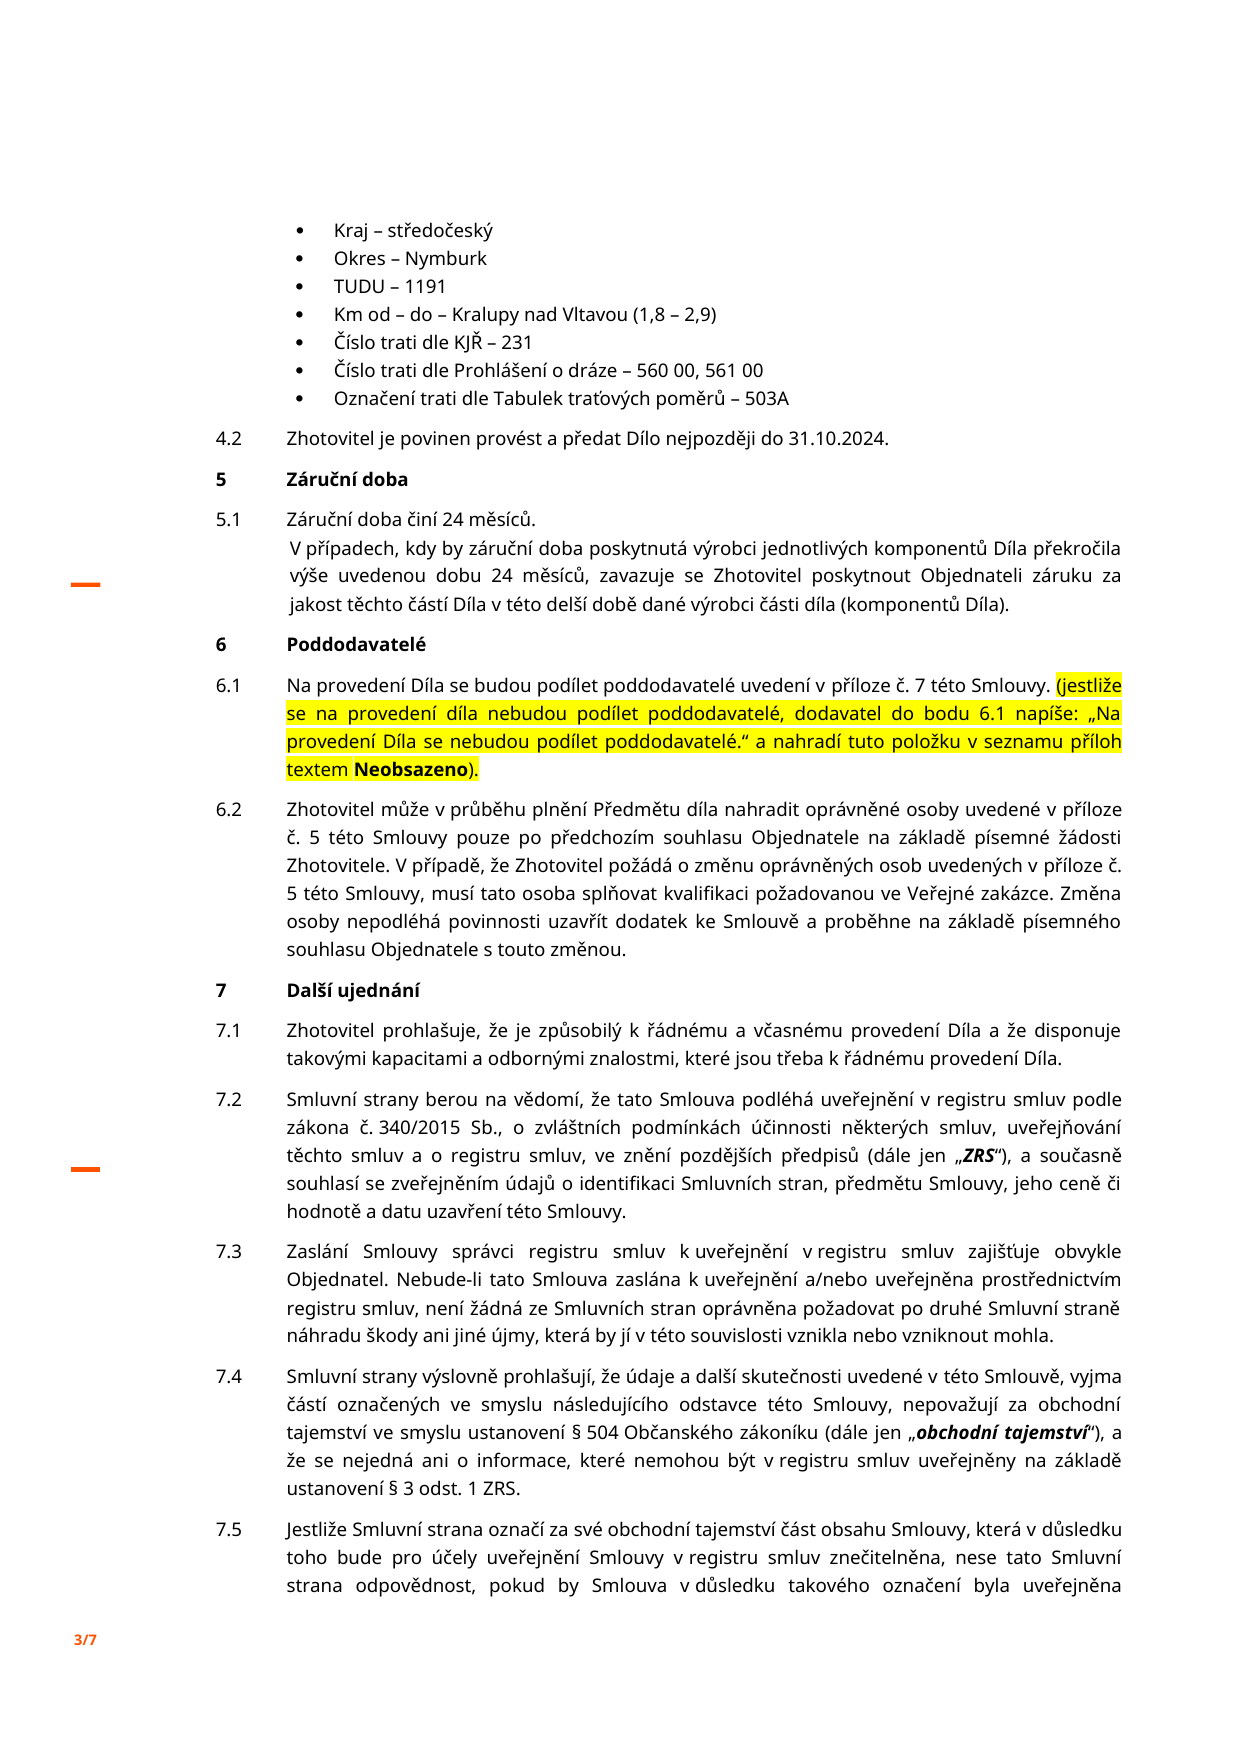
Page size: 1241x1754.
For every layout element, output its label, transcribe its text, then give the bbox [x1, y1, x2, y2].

subtitle Záruční doba činí 24 měsíců. [216, 507, 1122, 532]
list TUDU – 1191 [296, 273, 1122, 299]
subtitle Zhotovitel může v průběhu plnění Předmětu díla nahradit oprávněné osoby uvedené v příloze č. 5 této Smlouvy pouze po předchozím souhlasu Objednatele na základě písemné žádosti Zhotovitele. V případě, že Zhotovitel požádá o změnu oprávněných osob uvedených v příloze č. 5 této Smlouvy, musí tato osoba splňovat kvalifikaci požadovanou ve Veřejné zakázce. Změna osoby nepodléhá povinnosti uzavřít dodatek ke Smlouvě a proběhne na základě písemného souhlasu Objednatele s touto změnou. [216, 796, 1122, 962]
subtitle Zhotovitel prohlašuje, že je způsobilý k řádnému a včasnému provedení Díla a že disponuje takovými kapacitami a odbornými znalostmi, které jsou třeba k řádnému provedení Díla. [216, 1018, 1122, 1071]
subtitle Poddodavatelé [216, 631, 1122, 657]
subtitle Smluvní strany výslovně prohlašují, že údaje a další skutečnosti uvedené v této Smlouvě, vyjma částí označených ve smyslu následujícího odstavce této Smlouvy, nepovažují za obchodní tajemství ve smyslu ustanovení § 504 Občanského zákoníku (dále jen „obchodní tajemství“), a že se nejedná ani o informace, které nemohou být v registru smluv uveřejněny na základě ustanovení § 3 odst. 1 ZRS. [216, 1363, 1122, 1501]
subtitle Další ujednání [216, 977, 1122, 1003]
subtitle Záruční doba [216, 466, 1122, 492]
list Označení trati dle Tabulek traťových poměrů – 503A [296, 385, 1122, 411]
list Km od – do – Kralupy nad Vltavou (1,8 – 2,9) [296, 301, 1122, 327]
list Okres – Nymburk [296, 245, 1122, 271]
list Číslo trati dle KJŘ – 231 [296, 329, 1122, 355]
subtitle Smluvní strany berou na vědomí, že tato Smlouva podléhá uveřejnění v registru smluv podle zákona č. 340/2015 Sb., o zvláštních podmínkách účinnosti některých smluv, uveřejňování těchto smluv a o registru smluv, ve znění pozdějších předpisů (dále jen „ZRS“), a současně souhlasí se zveřejněním údajů o identifikaci Smluvních stran, předmětu Smlouvy, jeho ceně či hodnotě a datu uzavření této Smlouvy. [216, 1086, 1122, 1224]
subtitle Na provedení Díla se budou podílet poddodavatelé uvedení v příloze č. 7 této Smlouvy. (jestliže se na provedení díla nebudou podílet poddodavatelé, dodavatel do bodu 6.1 napíše: „Na provedení Díla se nebudou podílet poddodavatelé.“ a nahradí tuto položku v seznamu příloh textem Neobsazeno). [216, 672, 1122, 781]
text V případech, kdy by záruční doba poskytnutá výrobci jednotlivých komponentů Díla překročila výše uvedenou dobu 24 měsíců, zavazuje se Zhotovitel poskytnout Objednateli záruku za jakost těchto částí Díla v této delší době dané výrobci části díla (komponentů Díla). [289, 535, 1122, 616]
list Číslo trati dle Prohlášení o dráze – 560 00, 561 00 [296, 357, 1122, 383]
subtitle Zaslání Smlouvy správci registru smluv k uveřejnění v registru smluv zajišťuje obvykle Objednatel. Nebude-li tato Smlouva zaslána k uveřejnění a/nebo uveřejněna prostřednictvím registru smluv, není žádná ze Smluvních stran oprávněna požadovat po druhé Smluvní straně náhradu škody ani jiné újmy, která by jí v této souvislosti vznikla nebo vzniknout mohla. [216, 1239, 1122, 1348]
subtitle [216, 1516, 1122, 1597]
subtitle Zhotovitel je povinen provést a předat Dílo nejpozději do 31.10.2024. [216, 426, 1122, 451]
list Kraj – středočeský [297, 217, 1122, 243]
